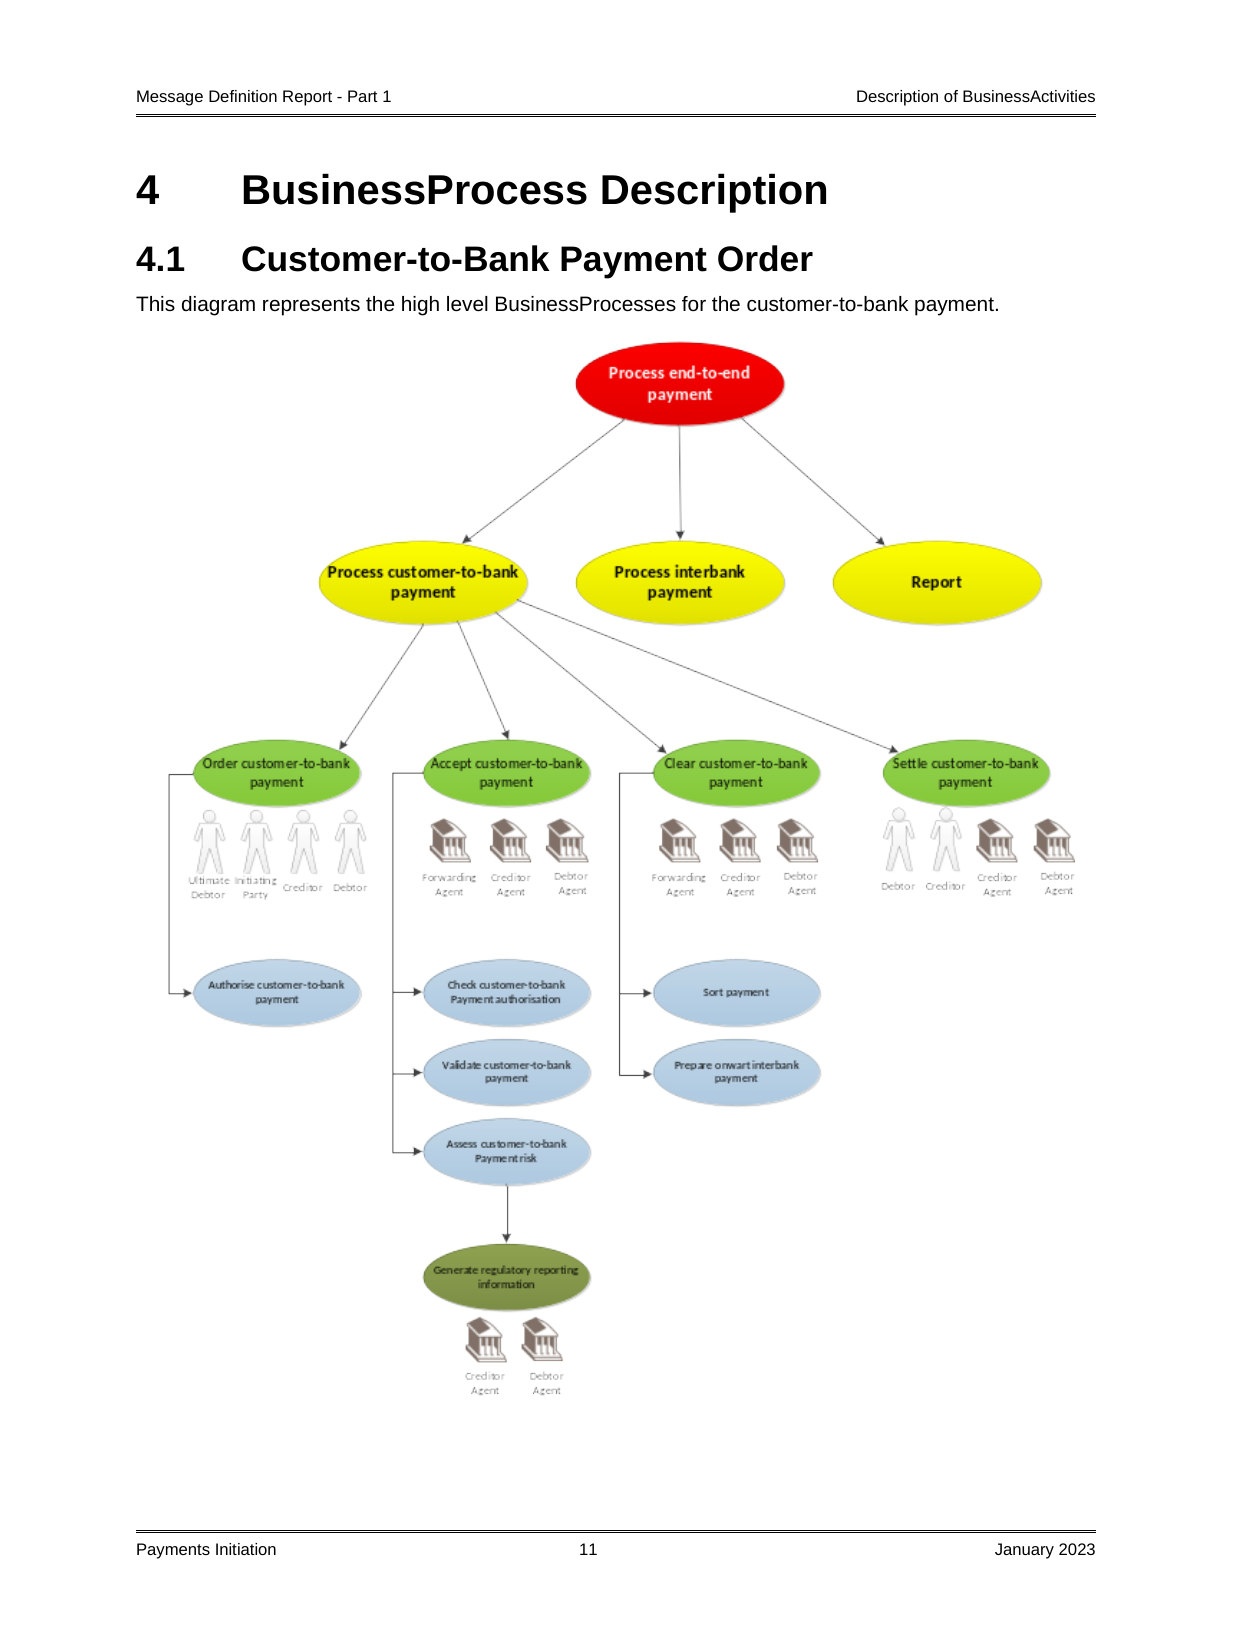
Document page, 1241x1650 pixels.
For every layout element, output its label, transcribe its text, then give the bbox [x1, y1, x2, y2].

text This diagram represents the high level BusinessProcesses for the customer-to-bank payment. [136, 292, 1104, 316]
subtitle Customer-to-Bank Payment Order [136, 238, 1104, 279]
subtitle BusinessProcess Description [136, 166, 1104, 213]
